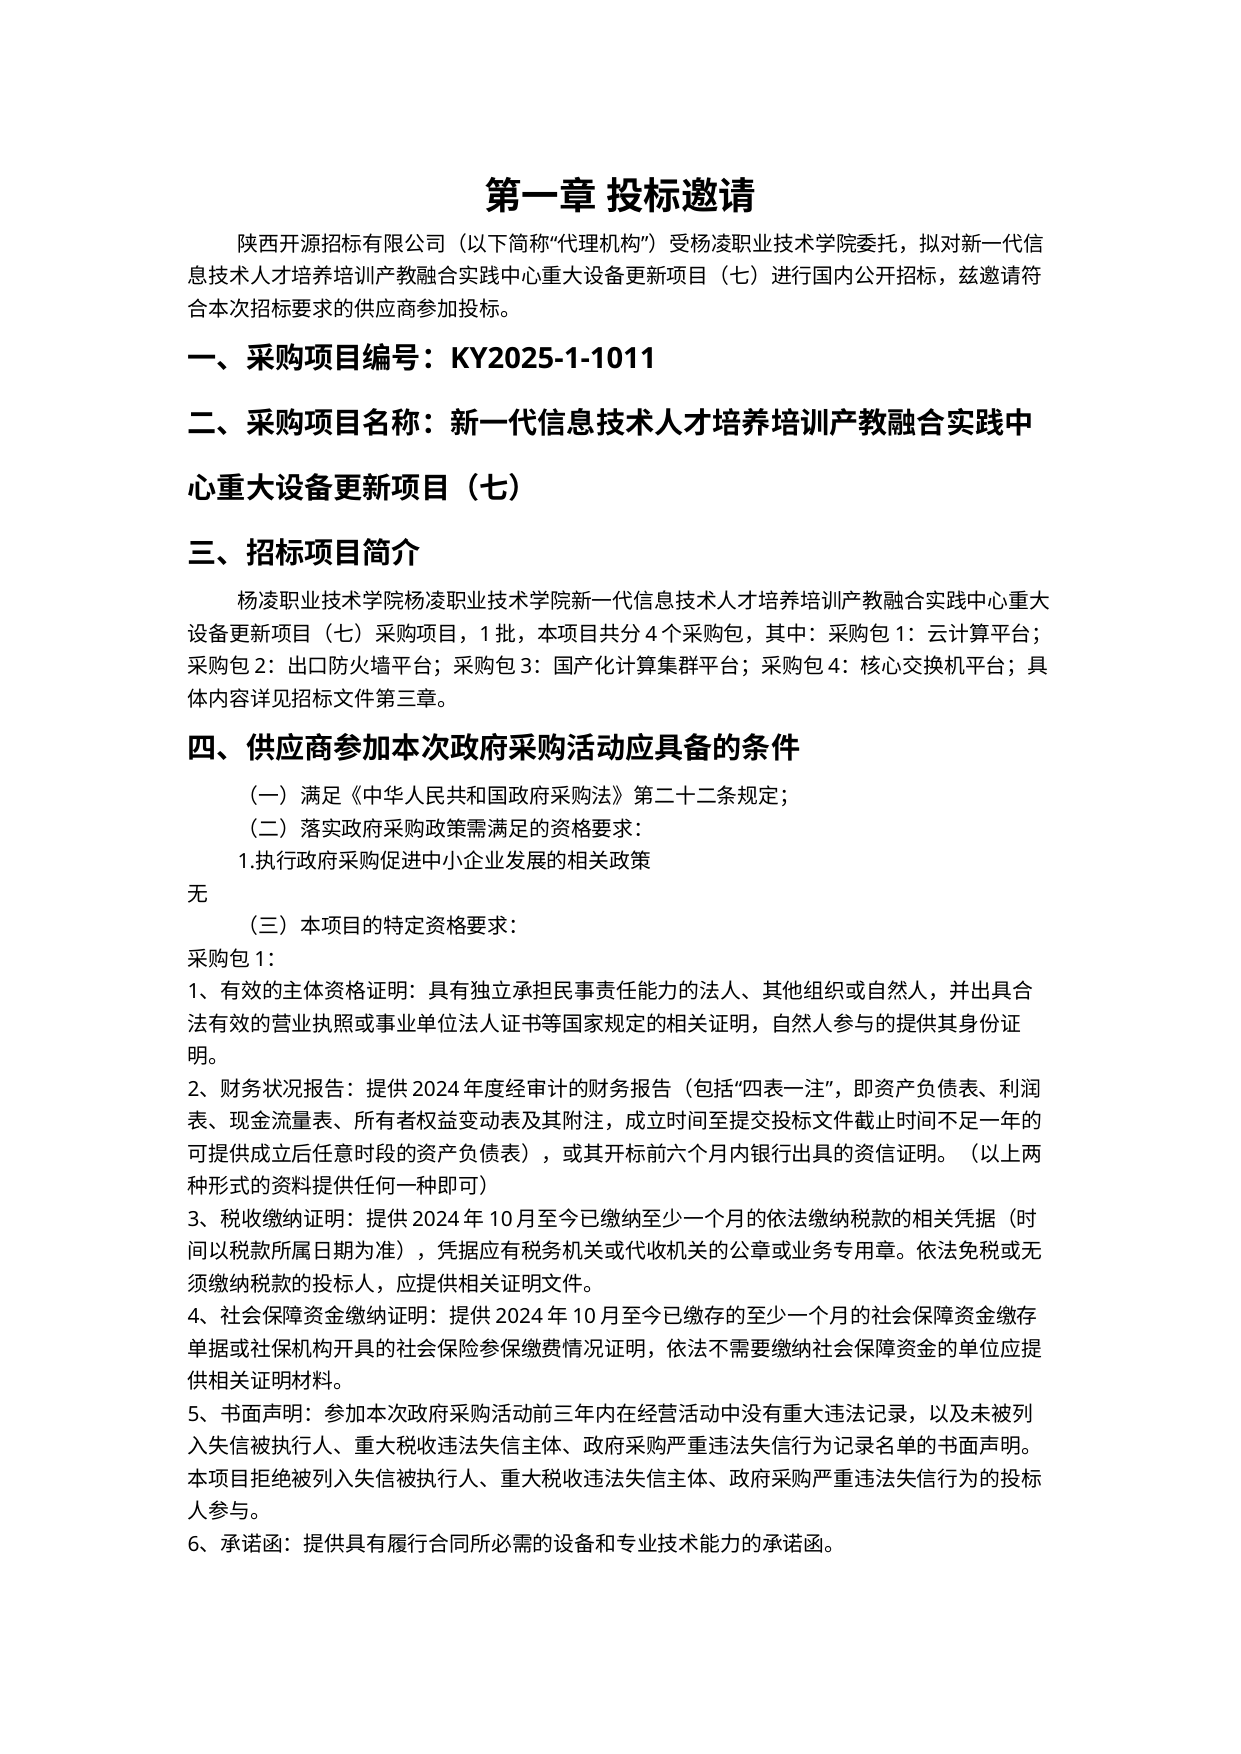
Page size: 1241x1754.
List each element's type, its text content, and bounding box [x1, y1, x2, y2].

text 1、有效的主体资格证明：具有独立承担民事责任能力的法人、其他组织或自然人，并出具合法有效的营业执照或事业单位法人证书等国家规定的相关证明，自然人参与的提供其身份证明。 [187, 974, 1053, 1072]
text 一、采购项目编号：KY2025-1-1011 [187, 324, 1053, 389]
text 二、采购项目名称：新一代信息技术人才培养培训产教融合实践中心重大设备更新项目（七） [187, 389, 1053, 519]
text 5、书面声明：参加本次政府采购活动前三年内在经营活动中没有重大违法记录，以及未被列入失信被执行人、重大税收违法失信主体、政府采购严重违法失信行为记录名单的书面声明。本项目拒绝被列入失信被执行人、重大税收违法失信主体、政府采购严重违法失信行为的投标人参与。 [187, 1397, 1053, 1527]
text 杨凌职业技术学院杨凌职业技术学院新一代信息技术人才培养培训产教融合实践中心重大设备更新项目（七）采购项目，1批，本项目共分4个采购包，其中：采购包1：云计算平台；采购包2：出口防火墙平台；采购包3：国产化计算集群平台；采购包4：核心交换机平台；具体内容详见招标文件第三章。 [187, 584, 1053, 714]
text 陕西开源招标有限公司（以下简称“代理机构”）受杨凌职业技术学院委托，拟对新一代信息技术人才培养培训产教融合实践中心重大设备更新项目（七）进行国内公开招标，兹邀请符合本次招标要求的供应商参加投标。 [187, 227, 1053, 324]
text 无 [187, 877, 1053, 909]
text 6、承诺函：提供具有履行合同所必需的设备和专业技术能力的承诺函。 [187, 1527, 1053, 1559]
text （二）落实政府采购政策需满足的资格要求： [187, 812, 1053, 844]
text 采购包1： [187, 942, 1053, 974]
text （三）本项目的特定资格要求： [187, 909, 1053, 942]
text 1.执行政府采购促进中小企业发展的相关政策 [187, 844, 1053, 877]
text 2、财务状况报告：提供2024年度经审计的财务报告（包括“四表一注”，即资产负债表、利润表、现金流量表、所有者权益变动表及其附注，成立时间至提交投标文件截止时间不足一年的可提供成立后任意时段的资产负债表），或其开标前六个月内银行出具的资信证明。（以上两种形式的资料提供任何一种即可） [187, 1072, 1053, 1202]
text 第一章 投标邀请 [187, 162, 1053, 227]
text 4、社会保障资金缴纳证明：提供2024年10月至今已缴存的至少一个月的社会保障资金缴存单据或社保机构开具的社会保险参保缴费情况证明，依法不需要缴纳社会保障资金的单位应提供相关证明材料。 [187, 1299, 1053, 1397]
text 3、税收缴纳证明：提供2024年10月至今已缴纳至少一个月的依法缴纳税款的相关凭据（时间以税款所属日期为准），凭据应有税务机关或代收机关的公章或业务专用章。依法免税或无须缴纳税款的投标人，应提供相关证明文件。 [187, 1202, 1053, 1299]
text 四、供应商参加本次政府采购活动应具备的条件 [187, 714, 1053, 779]
text 三、招标项目简介 [187, 519, 1053, 584]
text （一）满足《中华人民共和国政府采购法》第二十二条规定； [187, 779, 1053, 812]
